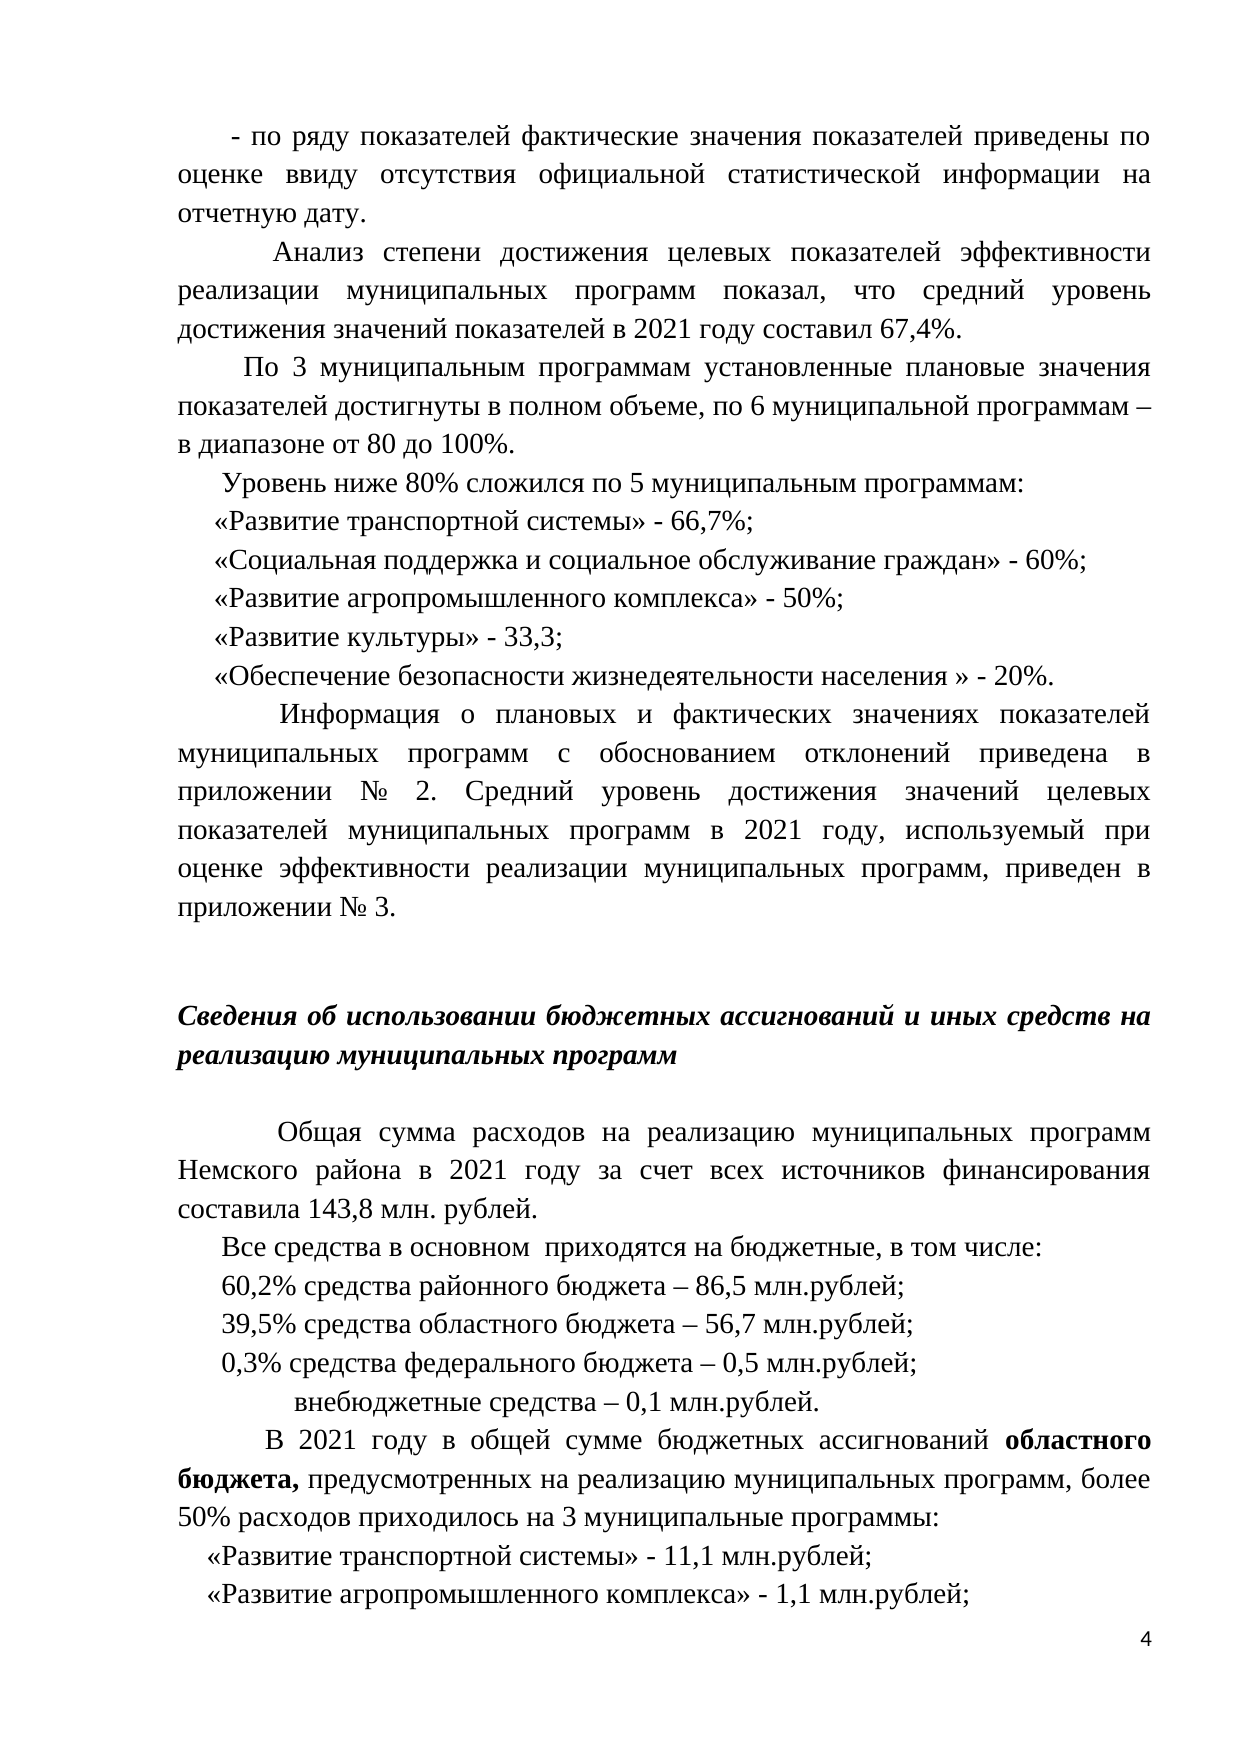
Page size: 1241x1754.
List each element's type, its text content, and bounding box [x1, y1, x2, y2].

text В 2021 году в общей сумме бюджетных ассигнований областного бюджета, предусмотренных на реализацию муниципальных программ, более 50% расходов приходилось на 3 муниципальные программы: [177, 1422, 1152, 1533]
text «Развитие агропромышленного комплекса» - 1,1 млн.рублей; [177, 1576, 1152, 1610]
text Уровень ниже 80% сложился по 5 муниципальным программам: [177, 465, 1152, 498]
text 39,5% средства областного бюджета – 56,7 млн.рублей; [177, 1307, 1152, 1340]
text «Социальная поддержка и социальное обслуживание граждан» - 60%; [177, 542, 1152, 576]
text «Развитие агропромышленного комплекса» - 50%; [177, 581, 1152, 614]
text Информация о плановых и фактических значениях показателей муниципальных программ с обоснованием отклонений приведена в приложении № 2. Средний уровень достижения значений целевых показателей муниципальных программ в 2021 году, используемый при оценке эффективности реализации муниципальных программ, приведен в приложении № 3. [177, 696, 1152, 922]
text По 3 муниципальным программам установленные плановые значения показателей достигнуты в полном объеме, по 6 муниципальной программам – в диапазоне от 80 до 100%. [177, 349, 1152, 460]
text внебюджетные средства – 0,1 млн.рублей. [177, 1384, 1152, 1417]
text 60,2% средства районного бюджета – 86,5 млн.рублей; [177, 1268, 1152, 1302]
text «Развитие транспортной системы» - 11,1 млн.рублей; [177, 1538, 1152, 1571]
text - по ряду показателей фактические значения показателей приведены по оценке ввиду отсутствия официальной статистической информации на отчетную дату. [177, 118, 1152, 229]
text «Обеспечение безопасности жизнедеятельности населения » - 20%. [177, 658, 1152, 691]
text Все средства в основном приходятся на бюджетные, в том числе: [177, 1229, 1152, 1263]
text Сведения об использовании бюджетных ассигнований и иных средств на реализацию муниципальных программ [177, 998, 1152, 1070]
text «Развитие культуры» - 33,3; [177, 619, 1152, 653]
text 0,3% средства федерального бюджета – 0,5 млн.рублей; [177, 1345, 1152, 1379]
text Анализ степени достижения целевых показателей эффективности реализации муниципальных программ показал, что средний уровень достижения значений показателей в 2021 году составил 67,4%. [177, 234, 1152, 344]
text Общая сумма расходов на реализацию муниципальных программ Немского района в 2021 году за счет всех источников финансирования составила 143,8 млн. рублей. [177, 1114, 1152, 1224]
text «Развитие транспортной системы» - 66,7%; [177, 503, 1152, 537]
